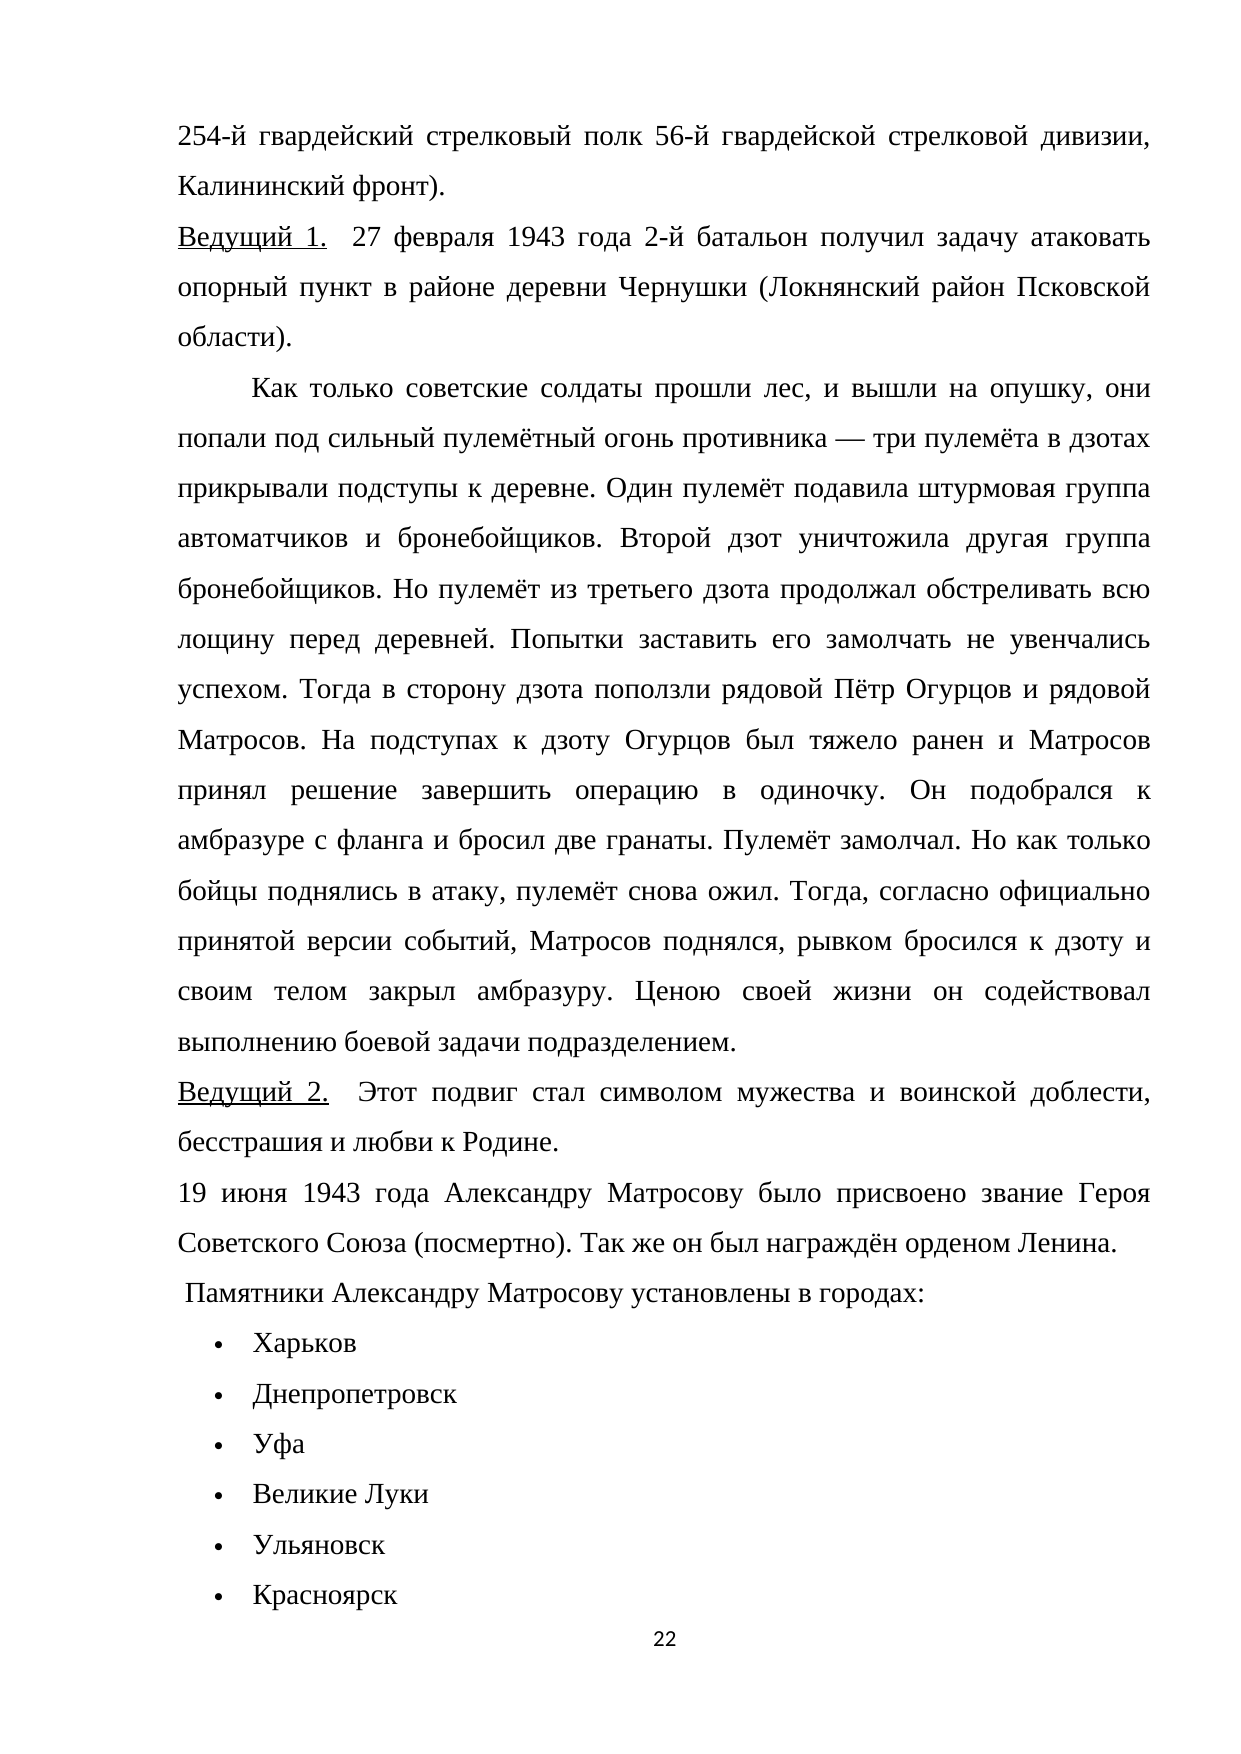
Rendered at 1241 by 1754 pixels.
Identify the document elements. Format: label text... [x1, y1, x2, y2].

list Харьков [215, 1326, 1152, 1359]
text Как только советские солдаты прошли лес, и вышли на опушку, они попали под сильный пулемётный огонь противника — три пулемёта в дзотах прикрывали подступы к деревне. Один пулемёт подавила штурмовая группа автоматчиков и бронебойщиков. Второй дзот уничтожила другая группа бронебойщиков. Но пулемёт из третьего дзота продолжал обстреливать всю лощину перед деревней. Попытки заставить его замолчать не увенчались успехом. Тогда в сторону дзота поползли рядовой Пётр Огурцов и рядовой Матросов. На подступах к дзоту Огурцов был тяжело ранен и Матросов принял решение завершить операцию в одиночку. Он подобрался к амбразуре с фланга и бросил две гранаты. Пулемёт замолчал. Но как только бойцы поднялись в атаку, пулемёт снова ожил. Тогда, согласно официально принятой версии событий, Матросов поднялся, рывком бросился к дзоту и своим телом закрыл амбразуру. Ценою своей жизни он содействовал выполнению боевой задачи подразделением. [177, 370, 1152, 1057]
text Памятники Александру Матросову установлены в городах: [177, 1275, 1152, 1309]
text Ведущий 2. Этот подвиг стал символом мужества и воинской доблести, бесстрашия и любви к Родине. [177, 1074, 1152, 1158]
list Великие Луки [215, 1477, 1152, 1510]
list Ульяновск [215, 1527, 1152, 1560]
text 19 июня 1943 года Александру Матросову было присвоено звание Героя Советского Союза (посмертно). Так же он был награждён орденом Ленина. [177, 1175, 1152, 1258]
list Красноярск [215, 1577, 1152, 1611]
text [177, 118, 1152, 202]
text Ведущий 1. 27 февраля 1943 года 2-й батальон получил задачу атаковать опорный пункт в районе деревни Чернушки (Локнянский район Псковской области). [177, 219, 1152, 353]
list Днепропетровск [215, 1376, 1152, 1409]
list Уфа [215, 1426, 1152, 1460]
